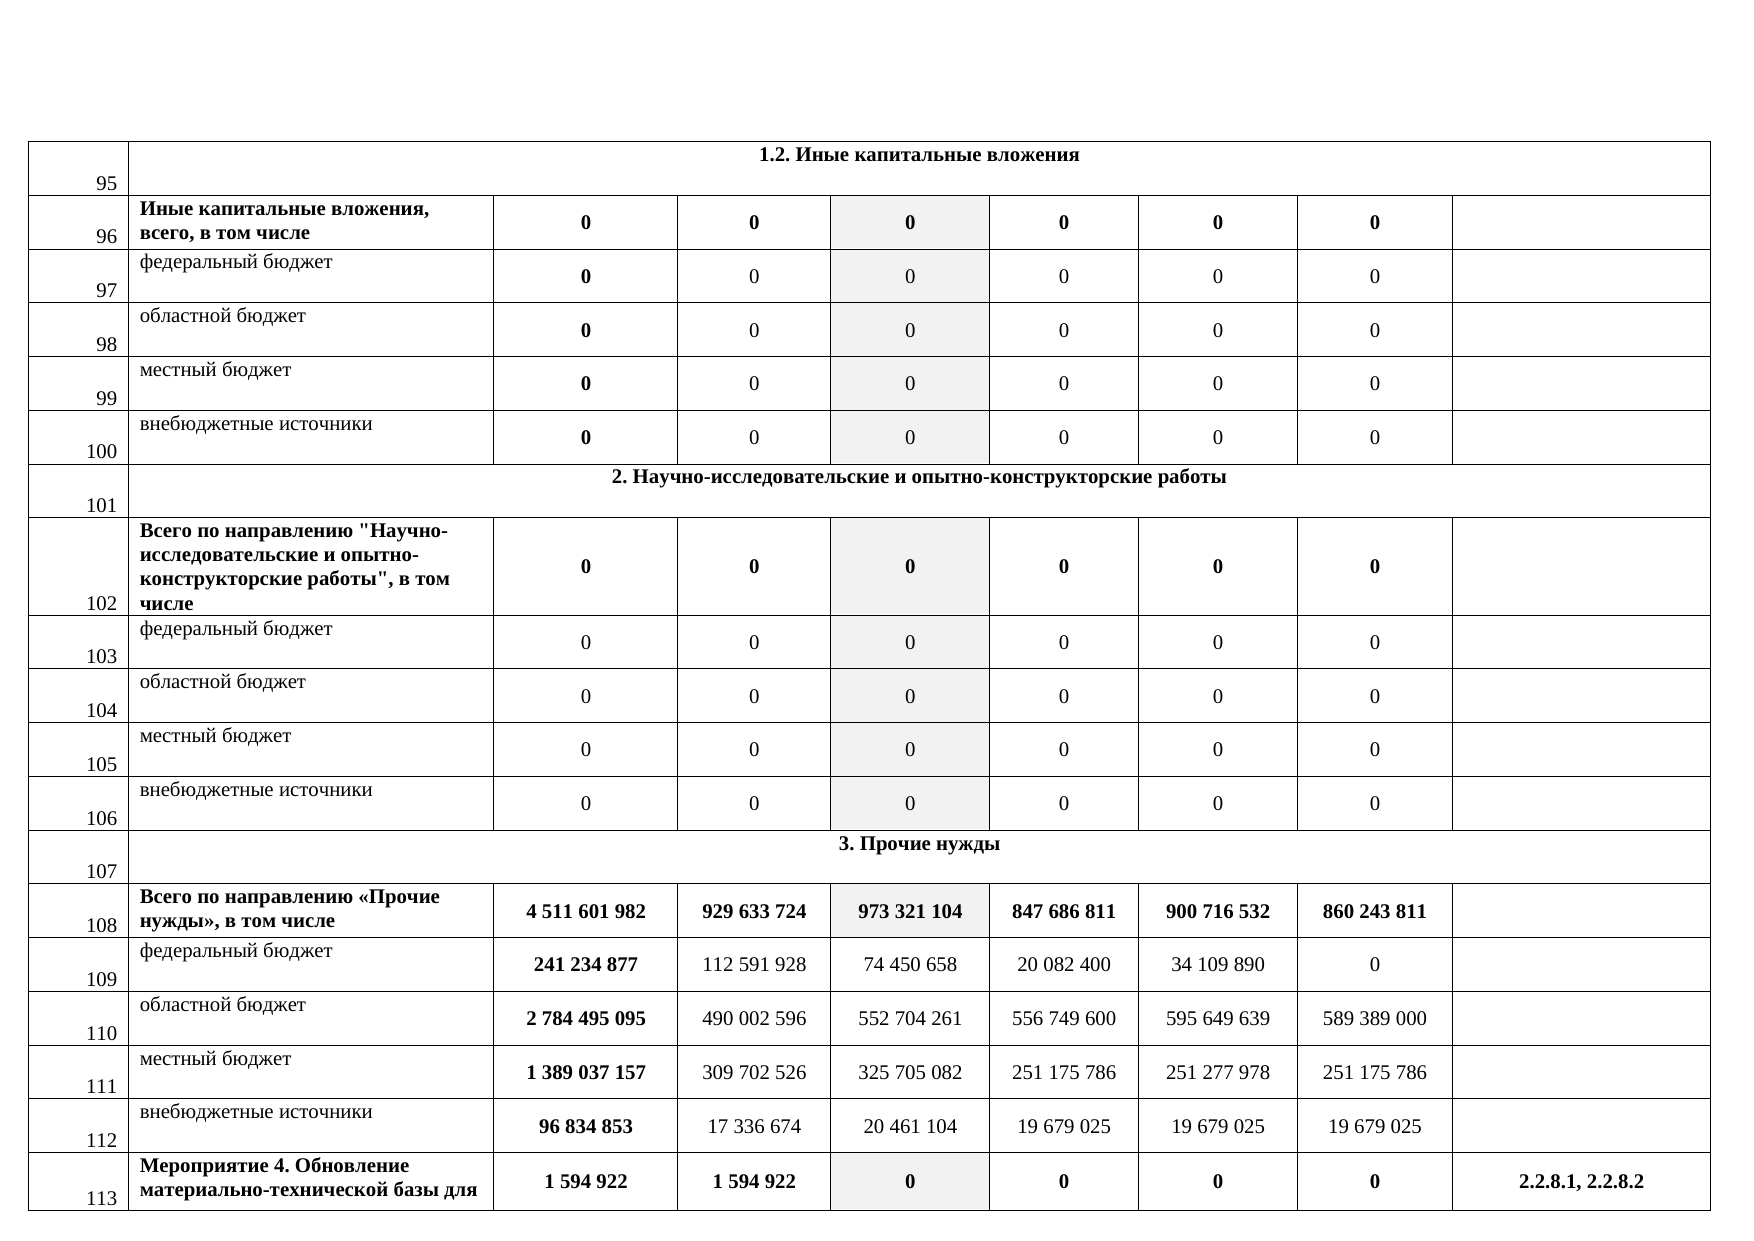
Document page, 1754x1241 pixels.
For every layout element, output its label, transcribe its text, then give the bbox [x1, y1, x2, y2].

table_cell 860 243 811 [1298, 884, 1452, 937]
table_cell 0 [494, 518, 677, 614]
table_cell [1453, 1046, 1710, 1098]
table_cell 0 [990, 196, 1138, 248]
table_cell 0 [990, 411, 1138, 463]
table_cell 106 [29, 777, 128, 829]
table_cell 0 [678, 777, 830, 829]
table_cell 19 679 025 [1298, 1099, 1452, 1152]
table_cell 0 [831, 669, 989, 722]
table_cell 589 389 000 [1298, 992, 1452, 1044]
table_cell местный бюджет [129, 723, 493, 776]
table_cell [1453, 616, 1710, 668]
table_cell 99 [29, 357, 128, 410]
table_cell 0 [1139, 250, 1297, 302]
table_cell 102 [29, 518, 128, 614]
table_cell 552 704 261 [831, 992, 989, 1044]
table_cell 0 [831, 357, 989, 410]
table_cell местный бюджет [129, 1046, 493, 1098]
table_cell федеральный бюджет [129, 616, 493, 668]
table_cell 241 234 877 [494, 938, 677, 991]
table_cell 0 [1139, 411, 1297, 463]
table_cell 96 834 853 [494, 1099, 677, 1152]
table_cell 1 389 037 157 [494, 1046, 677, 1098]
table_cell 95 [29, 142, 128, 195]
table_cell 0 [831, 518, 989, 614]
table_cell Всего по направлению «Прочие нужды», в том числе [129, 884, 493, 937]
table_cell 20 082 400 [990, 938, 1138, 991]
table_cell 595 649 639 [1139, 992, 1297, 1044]
table_cell 0 [678, 303, 830, 356]
table_cell 0 [990, 723, 1138, 776]
table_cell 0 [678, 250, 830, 302]
table_cell 0 [678, 411, 830, 463]
table_cell 0 [494, 196, 677, 248]
table_cell 847 686 811 [990, 884, 1138, 937]
table_cell 112 [29, 1099, 128, 1152]
table_cell 0 [1139, 518, 1297, 614]
table_cell [1453, 518, 1710, 614]
table_cell 108 [29, 884, 128, 937]
table_cell 110 [29, 992, 128, 1044]
table_cell 0 [678, 518, 830, 614]
table_cell 0 [831, 723, 989, 776]
table_cell 1.2. Иные капитальные вложения [129, 142, 1710, 195]
table_cell 973 321 104 [831, 884, 989, 937]
table_cell внебюджетные источники [129, 411, 493, 463]
table_cell 111 [29, 1046, 128, 1098]
table_cell 900 716 532 [1139, 884, 1297, 937]
table_cell 97 [29, 250, 128, 302]
table_cell 19 679 025 [990, 1099, 1138, 1152]
table_cell 3. Прочие нужды [129, 831, 1710, 883]
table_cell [129, 1153, 493, 1209]
table_cell 0 [831, 411, 989, 463]
table_cell 2 784 495 095 [494, 992, 677, 1044]
table_cell 0 [1139, 669, 1297, 722]
table_cell 0 [494, 777, 677, 829]
table_cell 0 [494, 616, 677, 668]
table_cell [1453, 196, 1710, 248]
table_cell 0 [1139, 723, 1297, 776]
table_cell 0 [494, 303, 677, 356]
table_cell 0 [1139, 196, 1297, 248]
table_cell 251 277 978 [1139, 1046, 1297, 1098]
table_cell областной бюджет [129, 669, 493, 722]
table_cell 0 [831, 196, 989, 248]
table_cell 0 [494, 669, 677, 722]
table_cell областной бюджет [129, 992, 493, 1044]
table_cell 103 [29, 616, 128, 668]
table_cell 0 [1139, 303, 1297, 356]
table_cell 98 [29, 303, 128, 356]
table_cell 1 594 922 [494, 1153, 677, 1209]
table_cell 17 336 674 [678, 1099, 830, 1152]
table_cell 107 [29, 831, 128, 883]
table_cell [1453, 250, 1710, 302]
table_cell [1453, 777, 1710, 829]
table_cell 0 [1298, 777, 1452, 829]
table_cell 19 679 025 [1139, 1099, 1297, 1152]
table_cell [1453, 669, 1710, 722]
table_cell 0 [678, 196, 830, 248]
table_cell 0 [831, 1153, 989, 1209]
table_cell 325 705 082 [831, 1046, 989, 1098]
table_cell 0 [678, 669, 830, 722]
table_cell 0 [1298, 669, 1452, 722]
table_cell 74 450 658 [831, 938, 989, 991]
table_cell 0 [990, 357, 1138, 410]
table_cell 0 [990, 777, 1138, 829]
table_cell 0 [1298, 518, 1452, 614]
table_cell 0 [1298, 357, 1452, 410]
table_cell внебюджетные источники [129, 1099, 493, 1152]
table_cell 251 175 786 [1298, 1046, 1452, 1098]
table_cell 0 [831, 777, 989, 829]
table_cell [1453, 411, 1710, 463]
table_cell 0 [990, 616, 1138, 668]
table_cell 0 [831, 616, 989, 668]
table_cell 0 [831, 303, 989, 356]
table_cell 2.2.8.1, 2.2.8.2 [1453, 1153, 1710, 1209]
table_cell 0 [1139, 777, 1297, 829]
table_cell внебюджетные источники [129, 777, 493, 829]
table_cell 490 002 596 [678, 992, 830, 1044]
table_cell 0 [1139, 357, 1297, 410]
table_cell [1453, 938, 1710, 991]
table_cell областной бюджет [129, 303, 493, 356]
table_cell 109 [29, 938, 128, 991]
table_cell местный бюджет [129, 357, 493, 410]
table_cell 4 511 601 982 [494, 884, 677, 937]
table_cell 104 [29, 669, 128, 722]
table_cell 0 [678, 357, 830, 410]
table_cell 309 702 526 [678, 1046, 830, 1098]
table_cell [1453, 303, 1710, 356]
table_cell [1453, 1099, 1710, 1152]
table_cell 251 175 786 [990, 1046, 1138, 1098]
table_cell Всего по направлению "Научно-исследовательские и опытно-конструкторские работы", в том числе [129, 518, 493, 614]
table_cell 20 461 104 [831, 1099, 989, 1152]
table_cell 0 [494, 357, 677, 410]
table_cell [1453, 357, 1710, 410]
table_cell [1453, 723, 1710, 776]
table_cell 0 [1298, 196, 1452, 248]
table_cell 96 [29, 196, 128, 248]
table_cell 0 [1298, 1153, 1452, 1209]
table_cell федеральный бюджет [129, 250, 493, 302]
table_cell 0 [678, 616, 830, 668]
table_cell 0 [494, 250, 677, 302]
table_cell 0 [990, 303, 1138, 356]
table_cell 0 [1139, 1153, 1297, 1209]
table_cell 0 [678, 723, 830, 776]
table_cell 34 109 890 [1139, 938, 1297, 991]
table_cell Иные капитальные вложения, всего, в том числе [129, 196, 493, 248]
table_cell 0 [990, 518, 1138, 614]
table_cell 556 749 600 [990, 992, 1138, 1044]
table_cell 0 [1298, 938, 1452, 991]
table_cell 1 594 922 [678, 1153, 830, 1209]
table_cell 101 [29, 465, 128, 517]
table_cell 113 [29, 1153, 128, 1209]
table_cell 0 [831, 250, 989, 302]
table_cell 0 [990, 1153, 1138, 1209]
table_cell 2. Научно-исследовательские и опытно-конструкторские работы [129, 465, 1710, 517]
table_cell [1453, 884, 1710, 937]
table_cell 0 [1139, 616, 1297, 668]
table_cell федеральный бюджет [129, 938, 493, 991]
table_cell 0 [1298, 303, 1452, 356]
table_cell 0 [990, 669, 1138, 722]
table_cell 0 [990, 250, 1138, 302]
table_cell 0 [1298, 616, 1452, 668]
table_cell 100 [29, 411, 128, 463]
table_cell 0 [1298, 723, 1452, 776]
table_cell 112 591 928 [678, 938, 830, 991]
table_cell 0 [494, 723, 677, 776]
table_cell 929 633 724 [678, 884, 830, 937]
table_cell 105 [29, 723, 128, 776]
table_cell 0 [1298, 250, 1452, 302]
table_cell [1453, 992, 1710, 1044]
table_cell 0 [494, 411, 677, 463]
table_cell 0 [1298, 411, 1452, 463]
